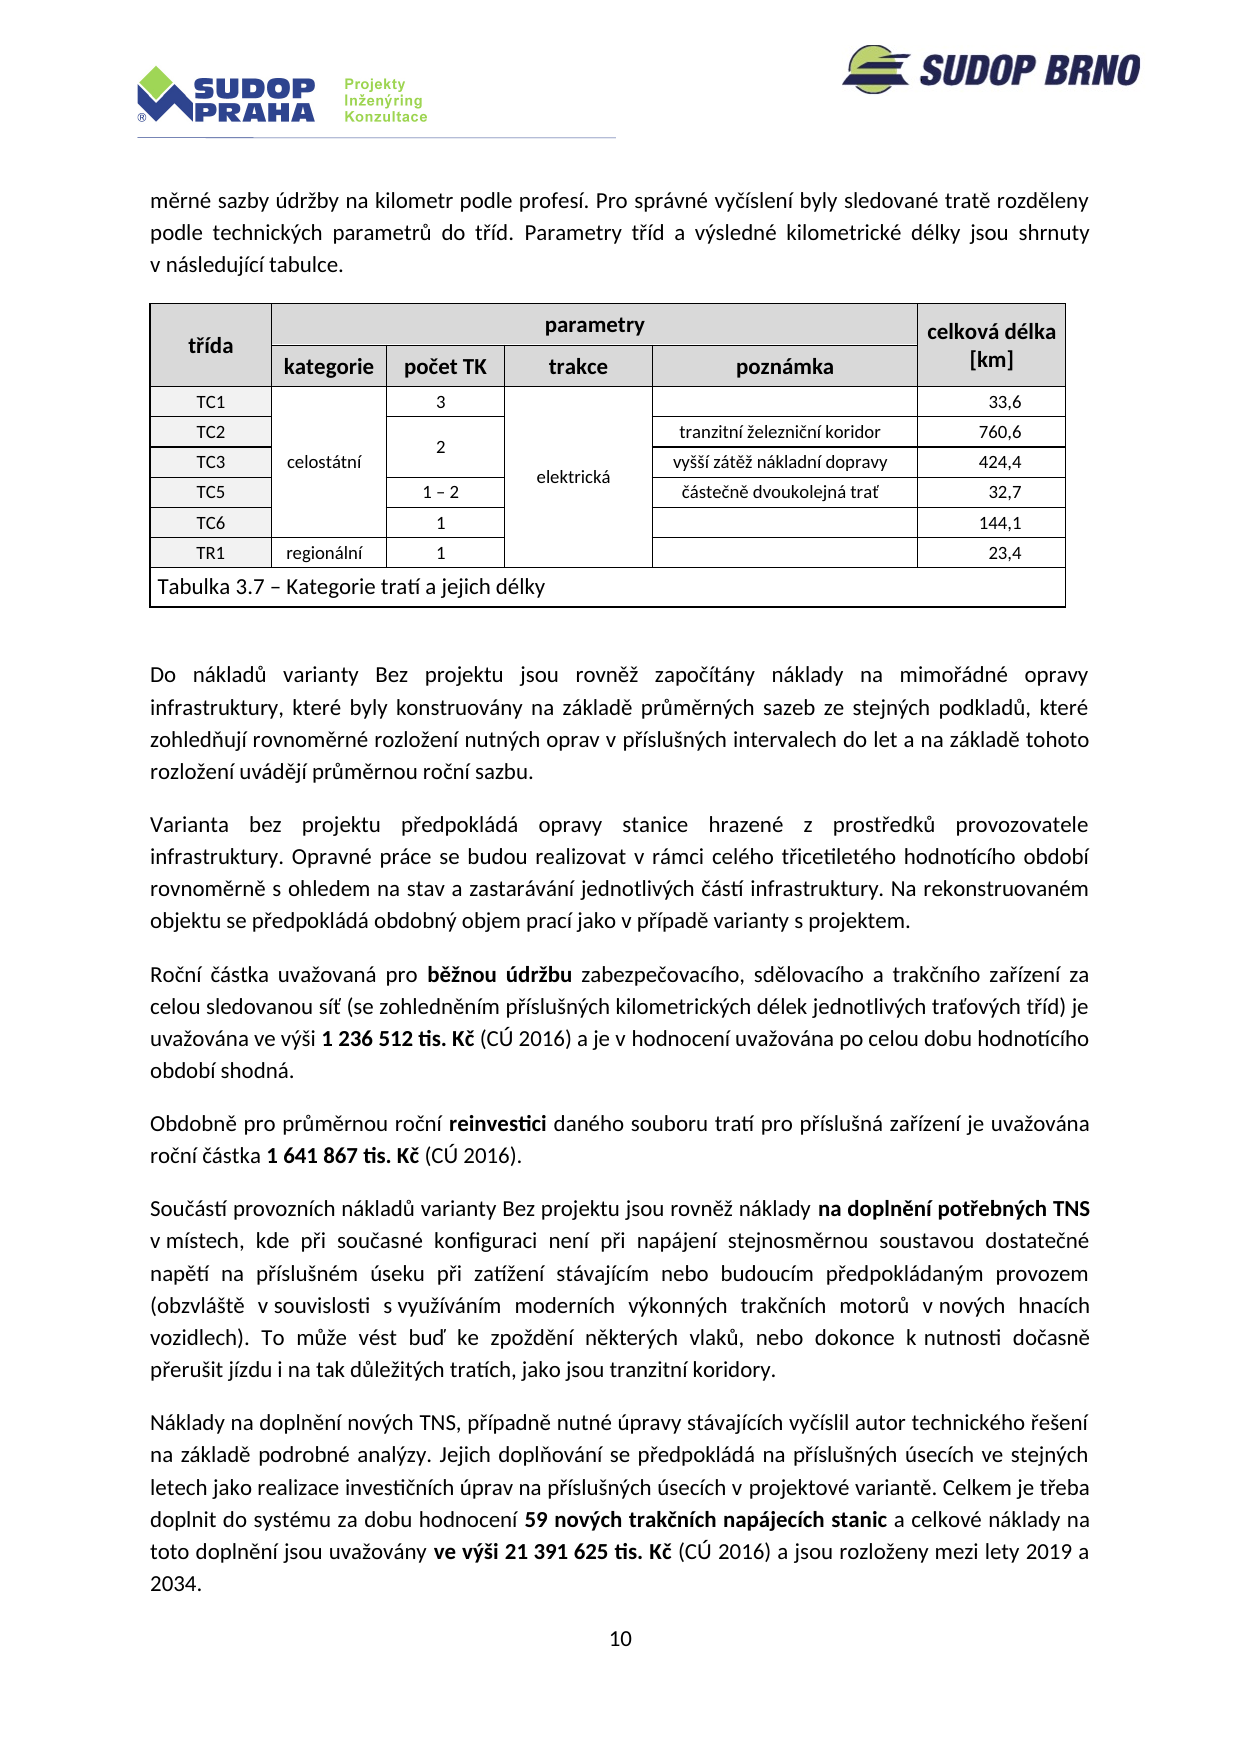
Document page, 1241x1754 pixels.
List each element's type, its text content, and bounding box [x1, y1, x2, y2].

table_cell 23,4 [918, 538, 1065, 567]
table_header třída [151, 304, 271, 386]
text Součástí provozních nákladů varianty Bez projektu jsou rovněž náklady na doplnění potřebných TNS v místech, kde při současné konfiguraci není při napájení stejnosměrnou soustavou dostatečné napětí na příslušném úseku při zatížení stávajícím nebo budoucím předpokládaným provozem (obzvláště v souvislosti s využíváním moderních výkonných trakčních motorů v nových hnacích vozidlech). To může vést buď ke zpoždění některých vlaků, nebo dokonce k nutnosti dočasně přerušit jízdu i na tak důležitých tratích, jako jsou tranzitní koridory. [150, 1194, 1090, 1383]
table_cell 33,6 [918, 387, 1065, 416]
table_cell kategorie [272, 346, 386, 386]
table_cell vyšší zátěž nákladní dopravy [653, 448, 917, 477]
table_cell 1 [387, 508, 504, 537]
table_cell [653, 387, 917, 416]
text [150, 186, 1090, 278]
table_cell 3 [387, 387, 504, 416]
table_cell 1 [387, 538, 504, 567]
table_cell celostátní [272, 387, 386, 537]
table_cell částečně dvoukolejná trať [653, 478, 917, 507]
text Do nákladů varianty Bez projektu jsou rovněž započítány náklady na mimořádné opravy infrastruktury, které byly konstruovány na základě průměrných sazeb ze stejných podkladů, které zohledňují rovnoměrné rozložení nutných oprav v příslušných intervalech do let a na základě tohoto rozložení uvádějí průměrnou roční sazbu. [150, 661, 1090, 785]
table_cell poznámka [653, 346, 917, 386]
text Roční částka uvažovaná pro běžnou údržbu zabezpečovacího, sdělovacího a trakčního zařízení za celou sledovanou síť (se zohledněním příslušných kilometrických délek jednotlivých traťových tříd) je uvažována ve výši 1 236 512 tis. Kč (CÚ 2016) a je v hodnocení uvažována po celou dobu hodnotícího období shodná. [150, 960, 1090, 1084]
text Náklady na doplnění nových TNS, případně nutné úpravy stávajících vyčíslil autor technického řešení na základě podrobné analýzy. Jejich doplňování se předpokládá na příslušných úsecích ve stejných letech jako realizace investičních úprav na příslušných úsecích v projektové variantě. Celkem je třeba doplnit do systému za dobu hodnocení 59 nových trakčních napájecích stanic a celkové náklady na toto doplnění jsou uvažovány ve výši 21 391 625 tis. Kč (CÚ 2016) a jsou rozloženy mezi lety 2019 a 2034. [150, 1408, 1090, 1597]
table_cell regionální [272, 538, 386, 567]
picture [841, 45, 1149, 96]
table_cell tranzitní železniční koridor [653, 417, 917, 446]
table_cell trakce [505, 346, 652, 386]
table_cell počet TK [387, 346, 504, 386]
table_header celková délka [km] [918, 304, 1065, 386]
text Obdobně pro průměrnou roční reinvestici daného souboru tratí pro příslušná zařízení je uvažována roční částka 1 641 867 tis. Kč (CÚ 2016). [150, 1109, 1090, 1169]
table_cell [653, 538, 917, 567]
table_cell [653, 508, 917, 537]
table_cell 1 – 2 [387, 478, 504, 507]
table_cell 2 [387, 417, 504, 477]
table_cell 424,4 [918, 448, 1065, 477]
table_cell 144,1 [918, 508, 1065, 537]
table_cell TC5 [151, 478, 271, 507]
table_cell 760,6 [918, 417, 1065, 446]
table_cell TR1 [151, 538, 271, 567]
table_cell TC6 [151, 508, 271, 537]
table_cell 32,7 [918, 478, 1065, 507]
table_cell TC2 [151, 417, 271, 446]
table_cell TC1 [151, 387, 271, 416]
table_cell TC3 [151, 448, 271, 477]
text Varianta bez projektu předpokládá opravy stanice hrazené z prostředků provozovatele infrastruktury. Opravné práce se budou realizovat v rámci celého třicetiletého hodnotícího období rovnoměrně s ohledem na stav a zastarávání jednotlivých částí infrastruktury. Na rekonstruovaném objektu se předpokládá obdobný objem prací jako v případě varianty s projektem. [150, 810, 1090, 935]
table_cell elektrická [505, 387, 652, 567]
picture [137, 65, 435, 126]
table_header parametry [272, 304, 917, 344]
